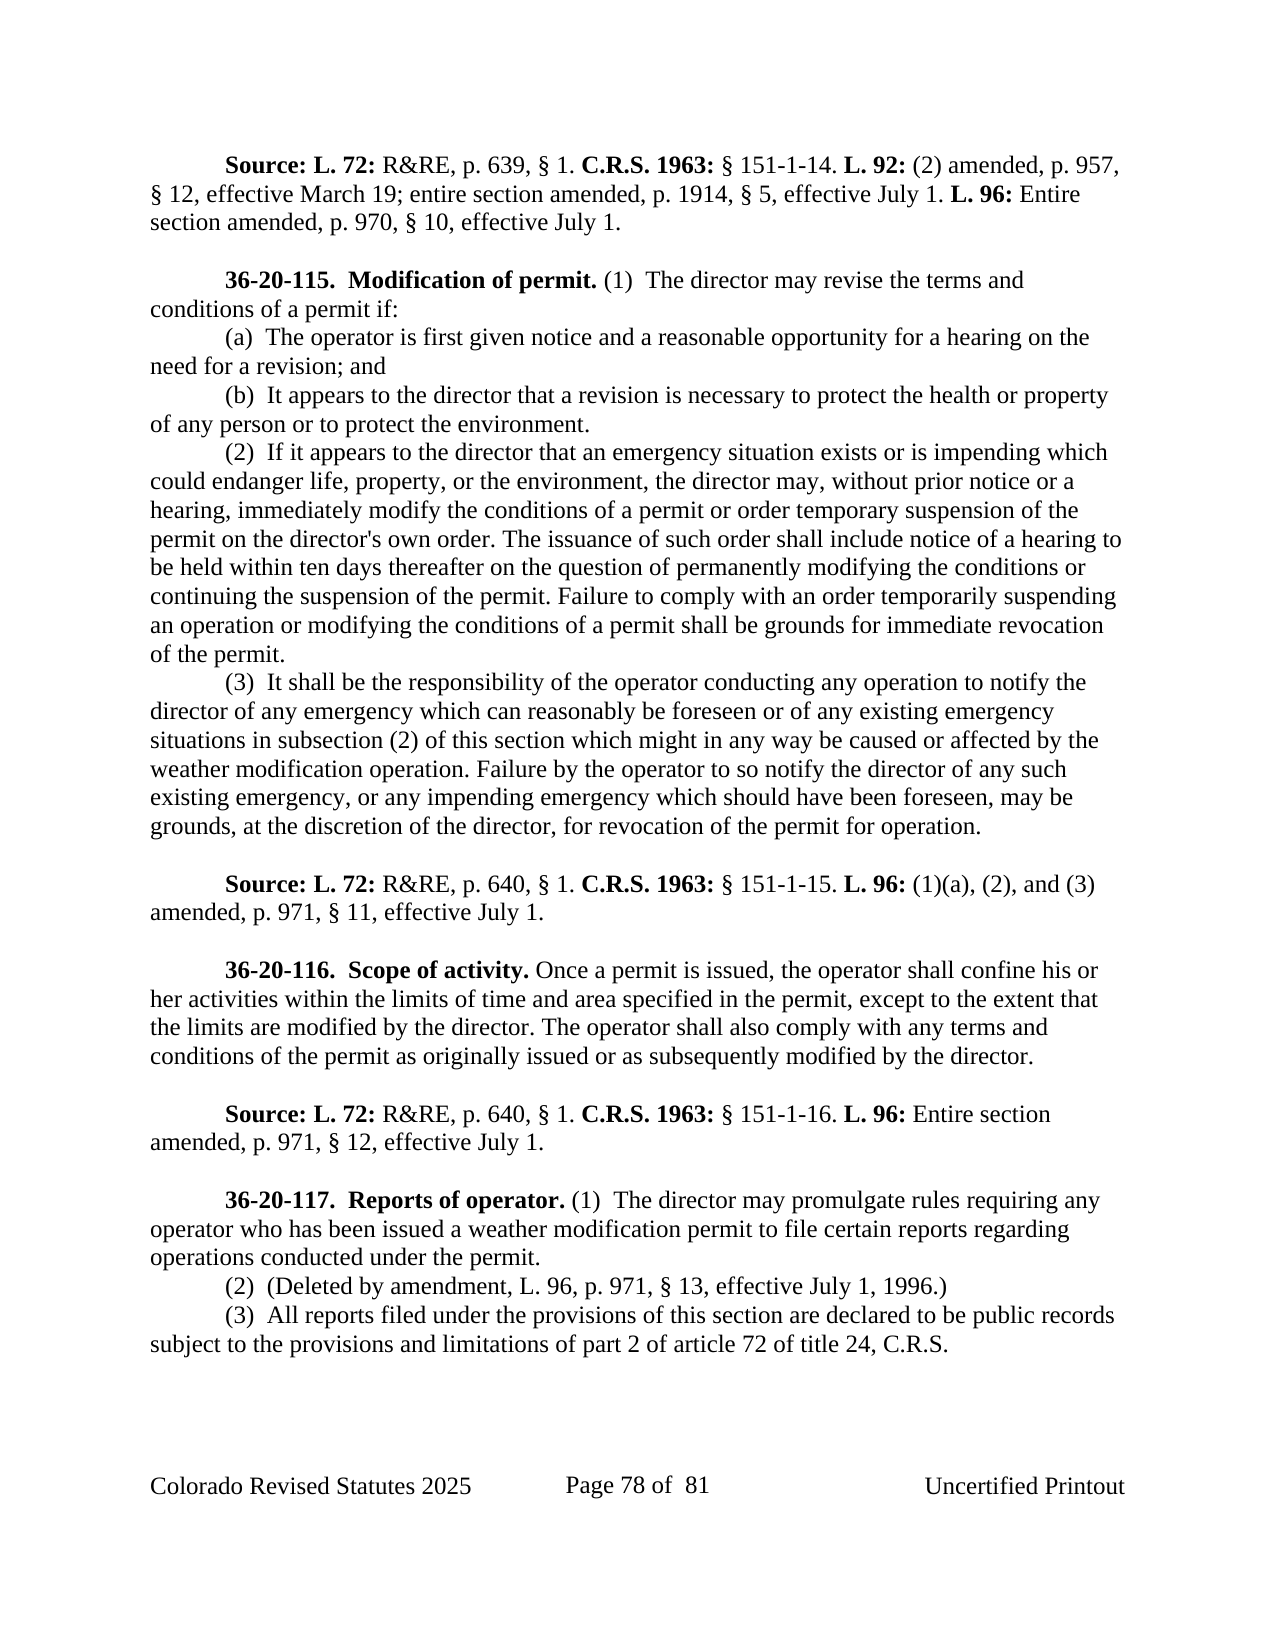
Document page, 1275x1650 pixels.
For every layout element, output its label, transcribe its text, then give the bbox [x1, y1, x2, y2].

text (2) If it appears to the director that an emergency situation exists or is impending which could endanger life, property, or the environment, the director may, without prior notice or a hearing, immediately modify the conditions of a permit or order temporary suspension of the permit on the director's own order. The issuance of such order shall include notice of a hearing to be held within ten days thereafter on the question of permanently modifying the conditions or continuing the suspension of the permit. Failure to comply with an order temporarily suspending an operation or modifying the conditions of a permit shall be grounds for immediate revocation of the permit. [150, 437, 1125, 667]
text Source: L. 72: R&RE, p. 639, § 1. C.R.S. 1963: § 151-1-14. L. 92: (2) amended, p. 957, § 12, effective March 19; entire section amended, p. 1914, § 5, effective July 1. L. 96: Entire section amended, p. 970, § 10, effective July 1. [150, 150, 1125, 236]
text Source: L. 72: R&RE, p. 640, § 1. C.R.S. 1963: § 151-1-16. L. 96: Entire section amended, p. 971, § 12, effective July 1. [150, 1099, 1125, 1156]
text (3) It shall be the responsibility of the operator conducting any operation to notify the director of any emergency which can reasonably be foreseen or of any existing emergency situations in subsection (2) of this section which might in any way be caused or affected by the weather modification operation. Failure by the operator to so notify the director of any such existing emergency, or any impending emergency which should have been foreseen, may be grounds, at the discretion of the director, for revocation of the permit for operation. [150, 667, 1125, 840]
text Source: L. 72: R&RE, p. 640, § 1. C.R.S. 1963: § 151-1-15. L. 96: (1)(a), (2), and (3) amended, p. 971, § 11, effective July 1. [150, 869, 1125, 926]
text (b) It appears to the director that a revision is necessary to protect the health or property of any person or to protect the environment. [150, 380, 1125, 437]
text 36-20-116. Scope of activity. Once a permit is issued, the operator shall confine his or her activities within the limits of time and area specified in the permit, except to the extent that the limits are modified by the director. The operator shall also comply with any terms and conditions of the permit as originally issued or as subsequently modified by the director. [150, 955, 1125, 1070]
text (a) The operator is first given notice and a reasonable opportunity for a hearing on the need for a revision; and [150, 322, 1125, 380]
text 36-20-115. Modification of permit. (1) The director may revise the terms and conditions of a permit if: [150, 265, 1125, 322]
text (2) (Deleted by amendment, L. 96, p. 971, § 13, effective July 1, 1996.) [150, 1271, 1125, 1300]
text (3) All reports filed under the provisions of this section are declared to be public records subject to the provisions and limitations of part 2 of article 72 of title 24, C.R.S. [150, 1300, 1125, 1357]
text 36-20-117. Reports of operator. (1) The director may promulgate rules requiring any operator who has been issued a weather modification permit to file certain reports regarding operations conducted under the permit. [150, 1185, 1125, 1271]
